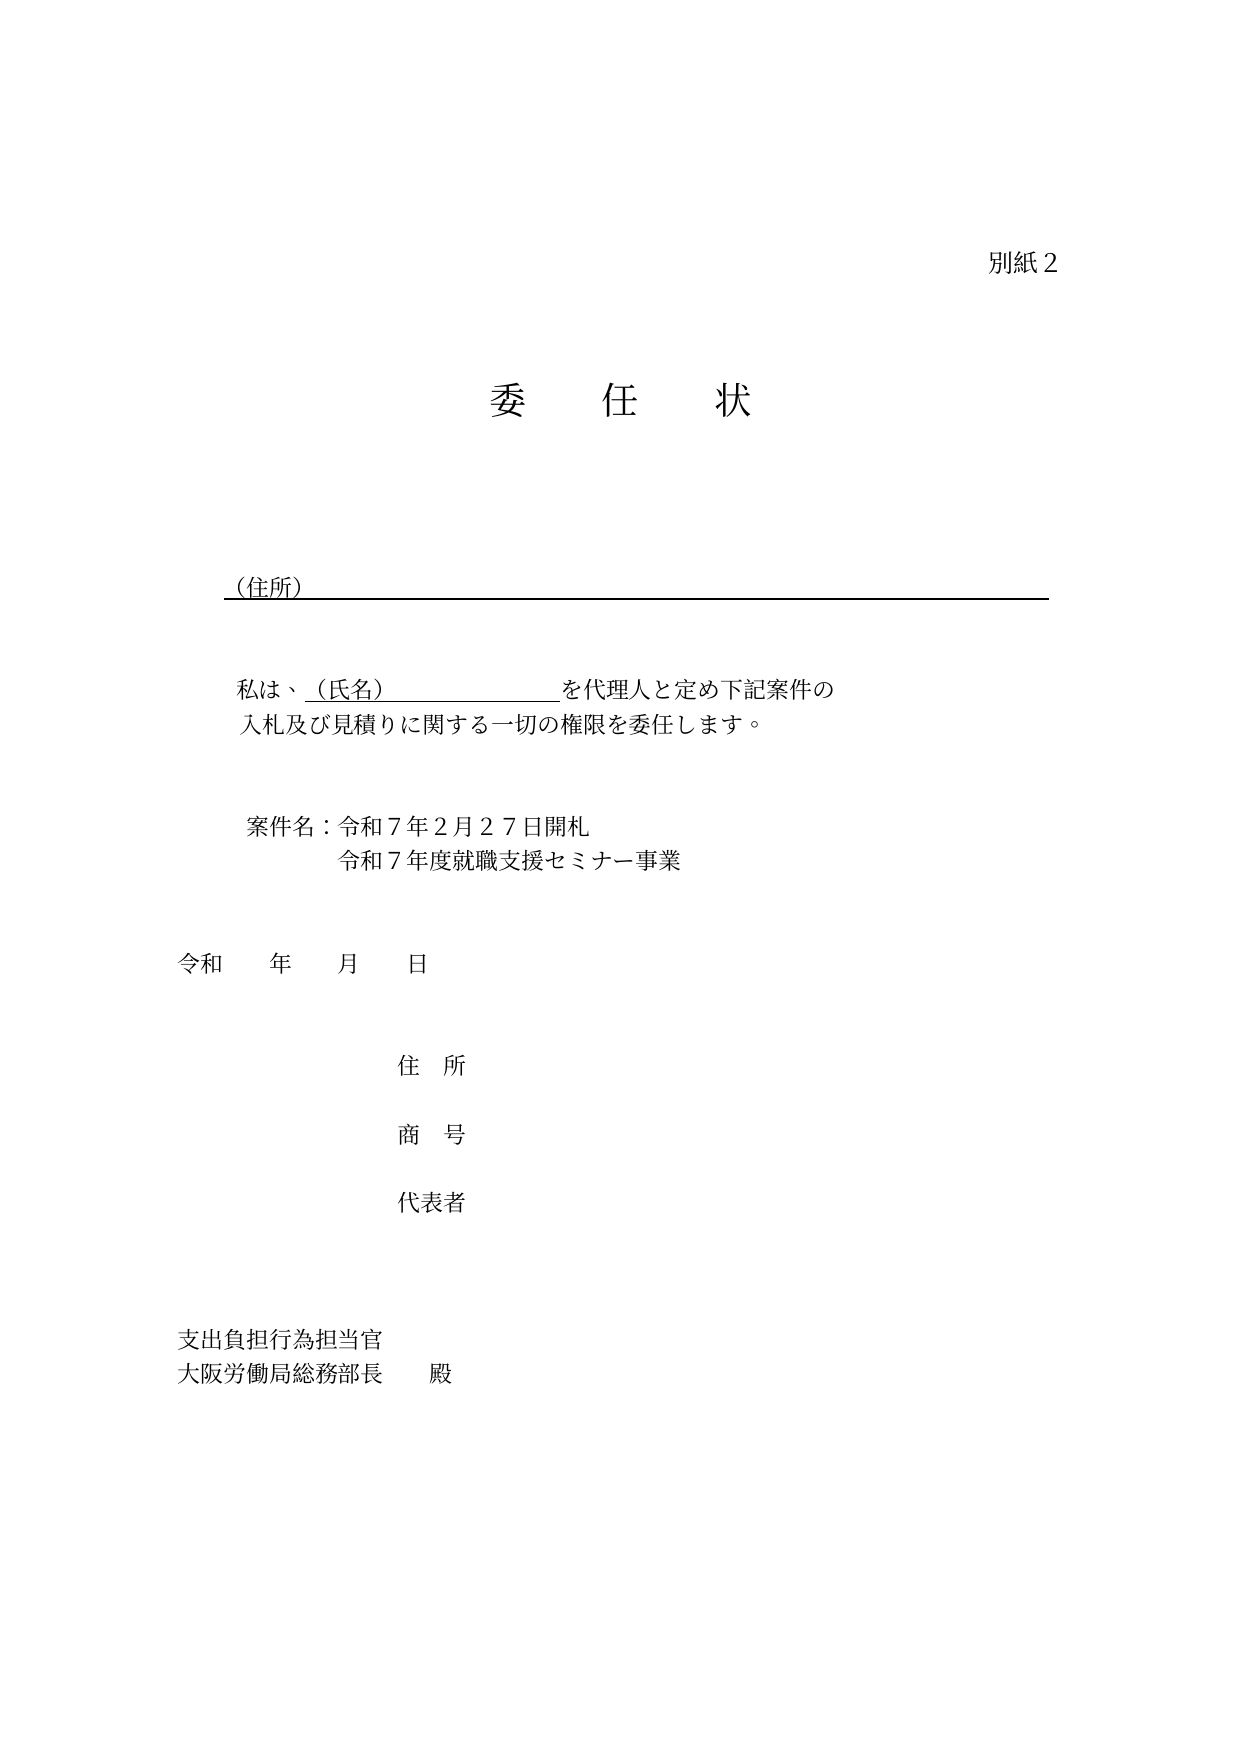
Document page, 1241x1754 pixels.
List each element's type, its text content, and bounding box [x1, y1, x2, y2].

text 商 号 [177, 1116, 1063, 1150]
text 令和７年度就職支援セミナー事業 [177, 843, 1063, 877]
text 代表者 [177, 1184, 1063, 1219]
text 委 任 状 [177, 364, 1063, 433]
text 支出負担行為担当官 [177, 1321, 1063, 1355]
text 住 所 [177, 1048, 1063, 1082]
text 入札及び見積りに関する一切の権限を委任します。 [177, 706, 1063, 740]
text 大阪労働局総務部長 殿 [177, 1355, 1063, 1389]
text （住所） [177, 569, 1063, 604]
text 令和 年 月 日 [177, 945, 1063, 979]
text 私は、（氏名） を代理人と定め下記案件の [177, 672, 1063, 706]
text 別紙２ [177, 228, 1063, 296]
text 案件名：令和７年２月２７日開札 [177, 809, 1063, 843]
